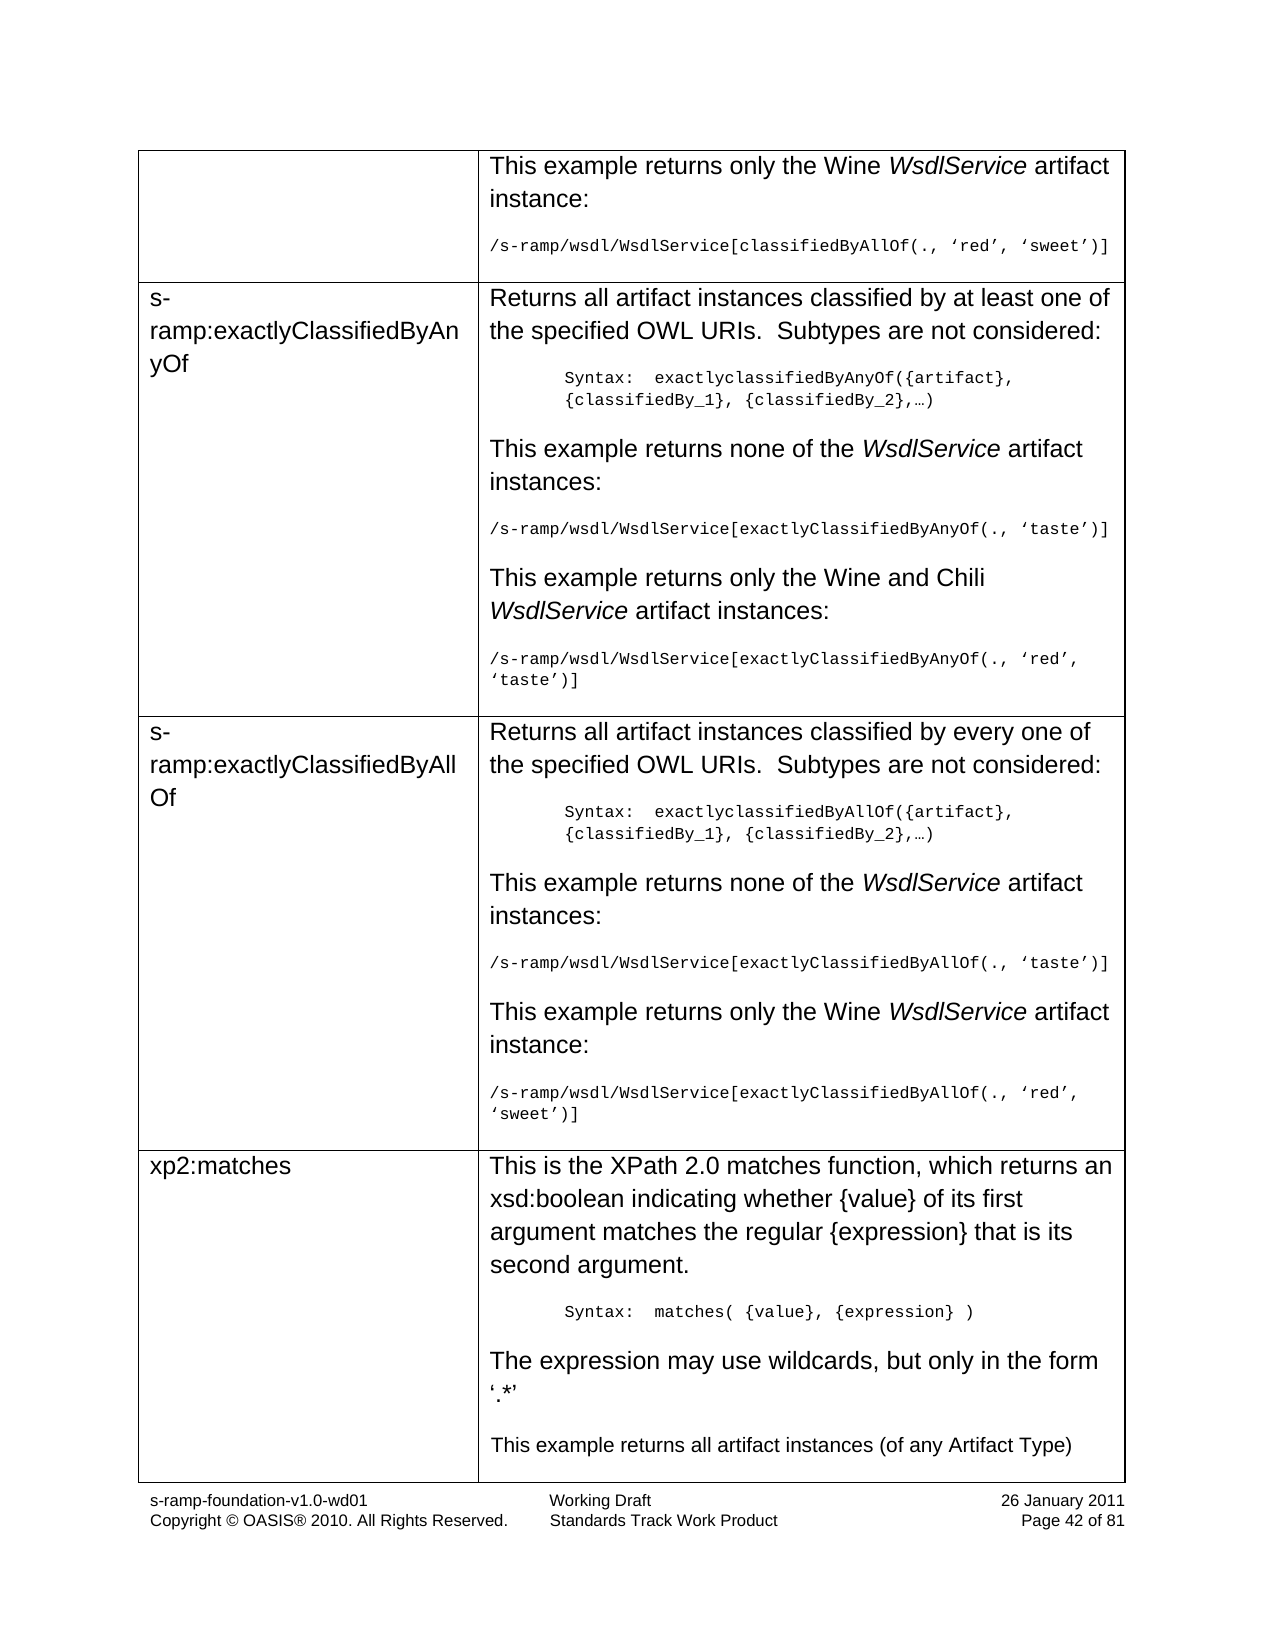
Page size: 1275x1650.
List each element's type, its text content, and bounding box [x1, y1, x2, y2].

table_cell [479, 151, 1124, 282]
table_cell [479, 1151, 1124, 1482]
table_cell xp2:matches [139, 1151, 478, 1482]
table_cell Returns all artifact instances classified by every one of the specified OWL URIs. Subtypes are not considered: Syntax: exactlyclassifiedByAllOf({artifact}, {classifiedBy_1}, {classifiedBy_2},…) This example returns none of the WsdlService artifact instances: /s-ramp/wsdl/WsdlService[exactlyClassifiedByAllOf(., ‘taste’)] This example returns only the Wine WsdlService artifact instance: /s-ramp/wsdl/WsdlService[exactlyClassifiedByAllOf(., ‘red’, ‘sweet’)] [479, 717, 1124, 1150]
table_cell Returns all artifact instances classified by at least one of the specified OWL URIs. Subtypes are not considered: Syntax: exactlyclassifiedByAnyOf({artifact}, {classifiedBy_1}, {classifiedBy_2},…) This example returns none of the WsdlService artifact instances: /s-ramp/wsdl/WsdlService[exactlyClassifiedByAnyOf(., ‘taste’)] This example returns only the Wine and Chili WsdlService artifact instances: /s-ramp/wsdl/WsdlService[exactlyClassifiedByAnyOf(., ‘red’, ‘taste’)] [479, 283, 1124, 716]
table_cell s-ramp:exactlyClassifiedByAllOf [139, 717, 478, 1150]
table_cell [139, 151, 478, 282]
table_cell s-ramp:exactlyClassifiedByAnyOf [139, 283, 478, 716]
